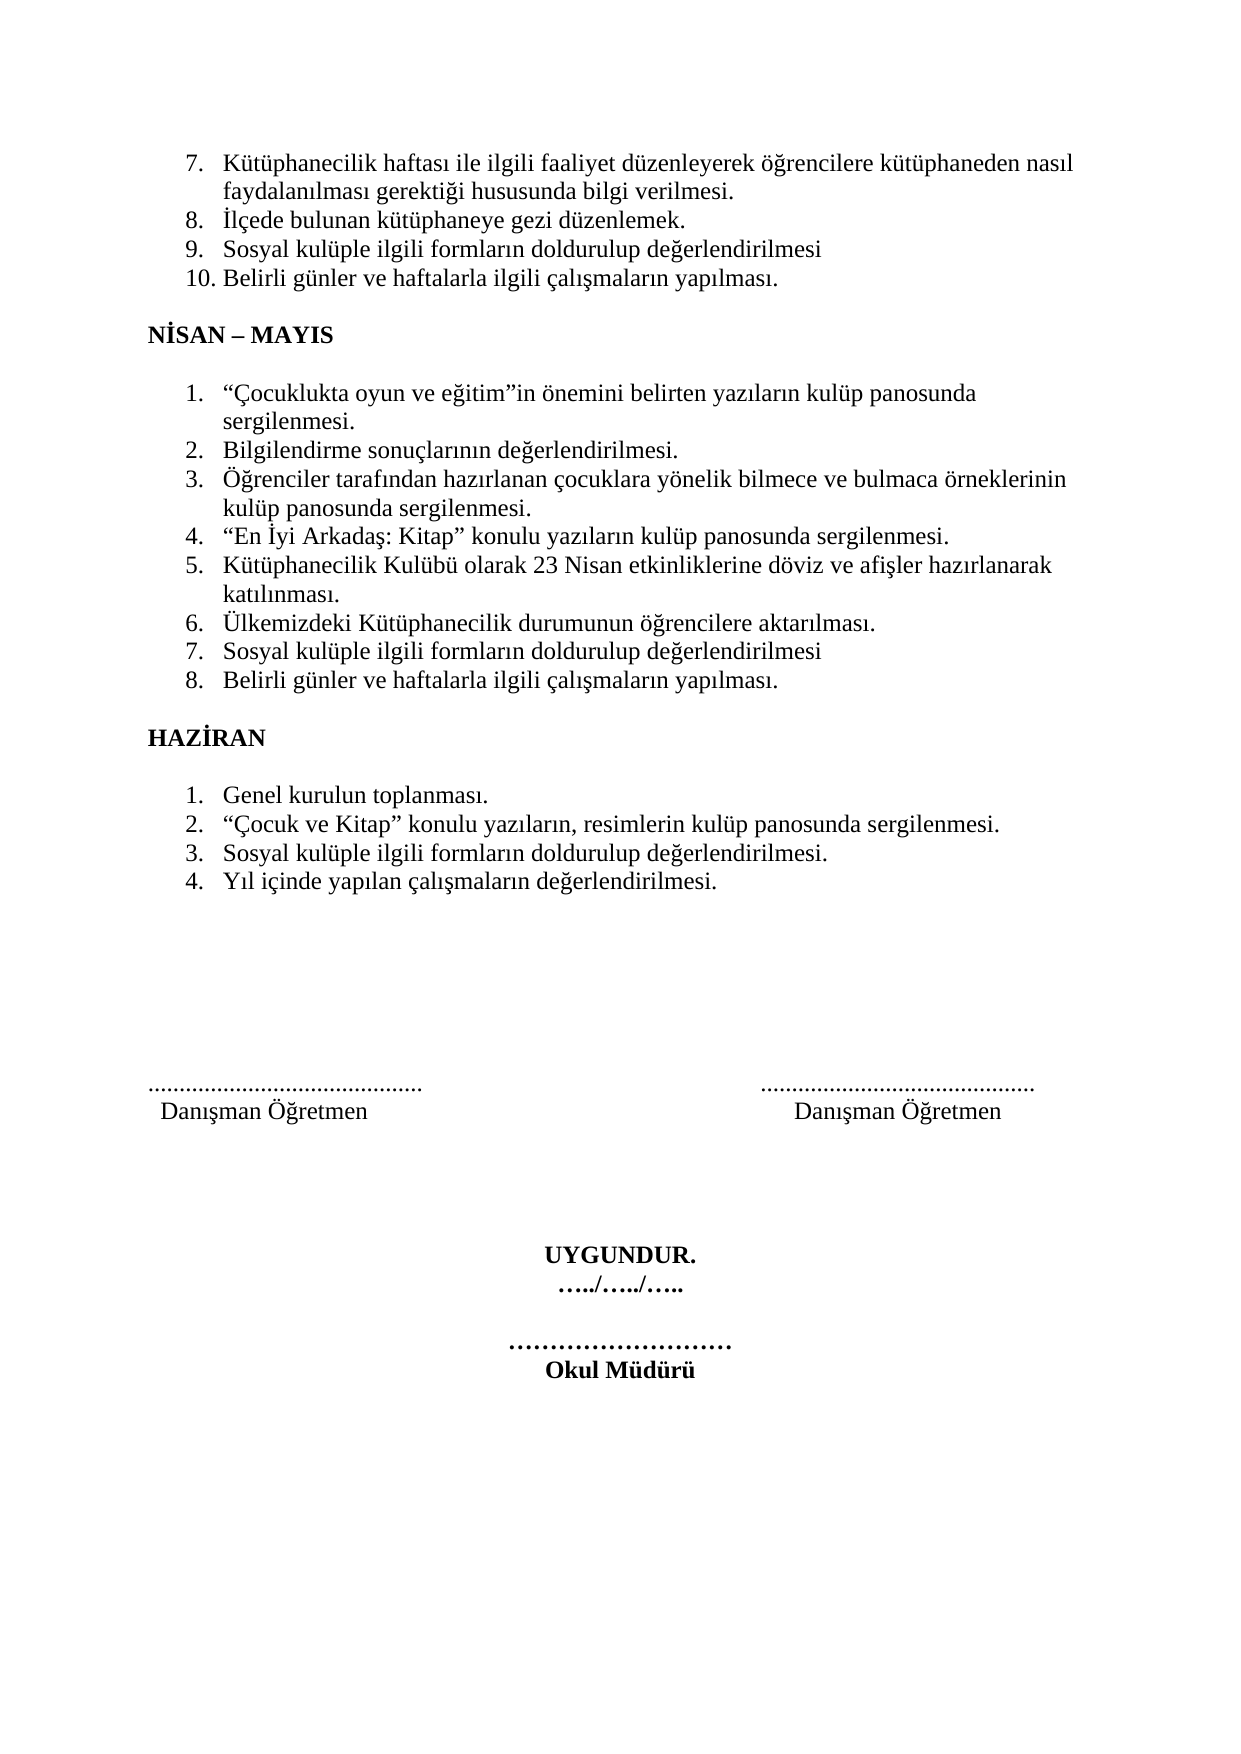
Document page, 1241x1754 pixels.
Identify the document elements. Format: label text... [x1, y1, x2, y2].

list Sosyal kulüple ilgili formların doldurulup değerlendirilmesi [185, 636, 1093, 665]
list Bilgilendirme sonuçlarının değerlendirilmesi. [185, 435, 1093, 464]
list Sosyal kulüple ilgili formların doldurulup değerlendirilmesi [185, 234, 1093, 263]
text Danışman Öğretmen Danışman Öğretmen [148, 1096, 1093, 1125]
list Yıl içinde yapılan çalışmaların değerlendirilmesi. [185, 866, 1093, 895]
list Genel kurulun toplanması. [185, 780, 1093, 809]
list Öğrenciler tarafından hazırlanan çocuklara yönelik bilmece ve bulmaca örneklerinin kulüp panosunda sergilenmesi. [185, 464, 1093, 521]
text UYGUNDUR. [148, 1240, 1093, 1269]
list Kütüphanecilik Kulübü olarak 23 Nisan etkinliklerine döviz ve afişler hazırlanarak katılınması. [185, 550, 1093, 608]
list Belirli günler ve haftalarla ilgili çalışmaların yapılması. [185, 263, 1093, 291]
list İlçede bulunan kütüphaneye gezi düzenlemek. [185, 205, 1093, 234]
text ……………………… [148, 1326, 1093, 1355]
text …../…../….. [148, 1269, 1093, 1298]
list Belirli günler ve haftalarla ilgili çalışmaların yapılması. [185, 665, 1093, 694]
list “Çocuklukta oyun ve eğitim”in önemini belirten yazıların kulüp panosunda sergilenmesi. [185, 378, 1093, 435]
subtitle NİSAN – MAYIS [148, 320, 1093, 349]
list “En İyi Arkadaş: Kitap” konulu yazıların kulüp panosunda sergilenmesi. [185, 521, 1093, 550]
text ............................................ ............................................ [148, 1068, 1093, 1096]
text Okul Müdürü [148, 1355, 1093, 1384]
list Kütüphanecilik haftası ile ilgili faaliyet düzenleyerek öğrencilere kütüphaneden nasıl faydalanılması gerektiği hususunda bilgi verilmesi. [185, 148, 1093, 205]
list Sosyal kulüple ilgili formların doldurulup değerlendirilmesi. [185, 838, 1093, 866]
list Ülkemizdeki Kütüphanecilik durumunun öğrencilere aktarılması. [185, 608, 1093, 636]
list “Çocuk ve Kitap” konulu yazıların, resimlerin kulüp panosunda sergilenmesi. [185, 809, 1093, 838]
subtitle HAZİRAN [148, 723, 1093, 751]
